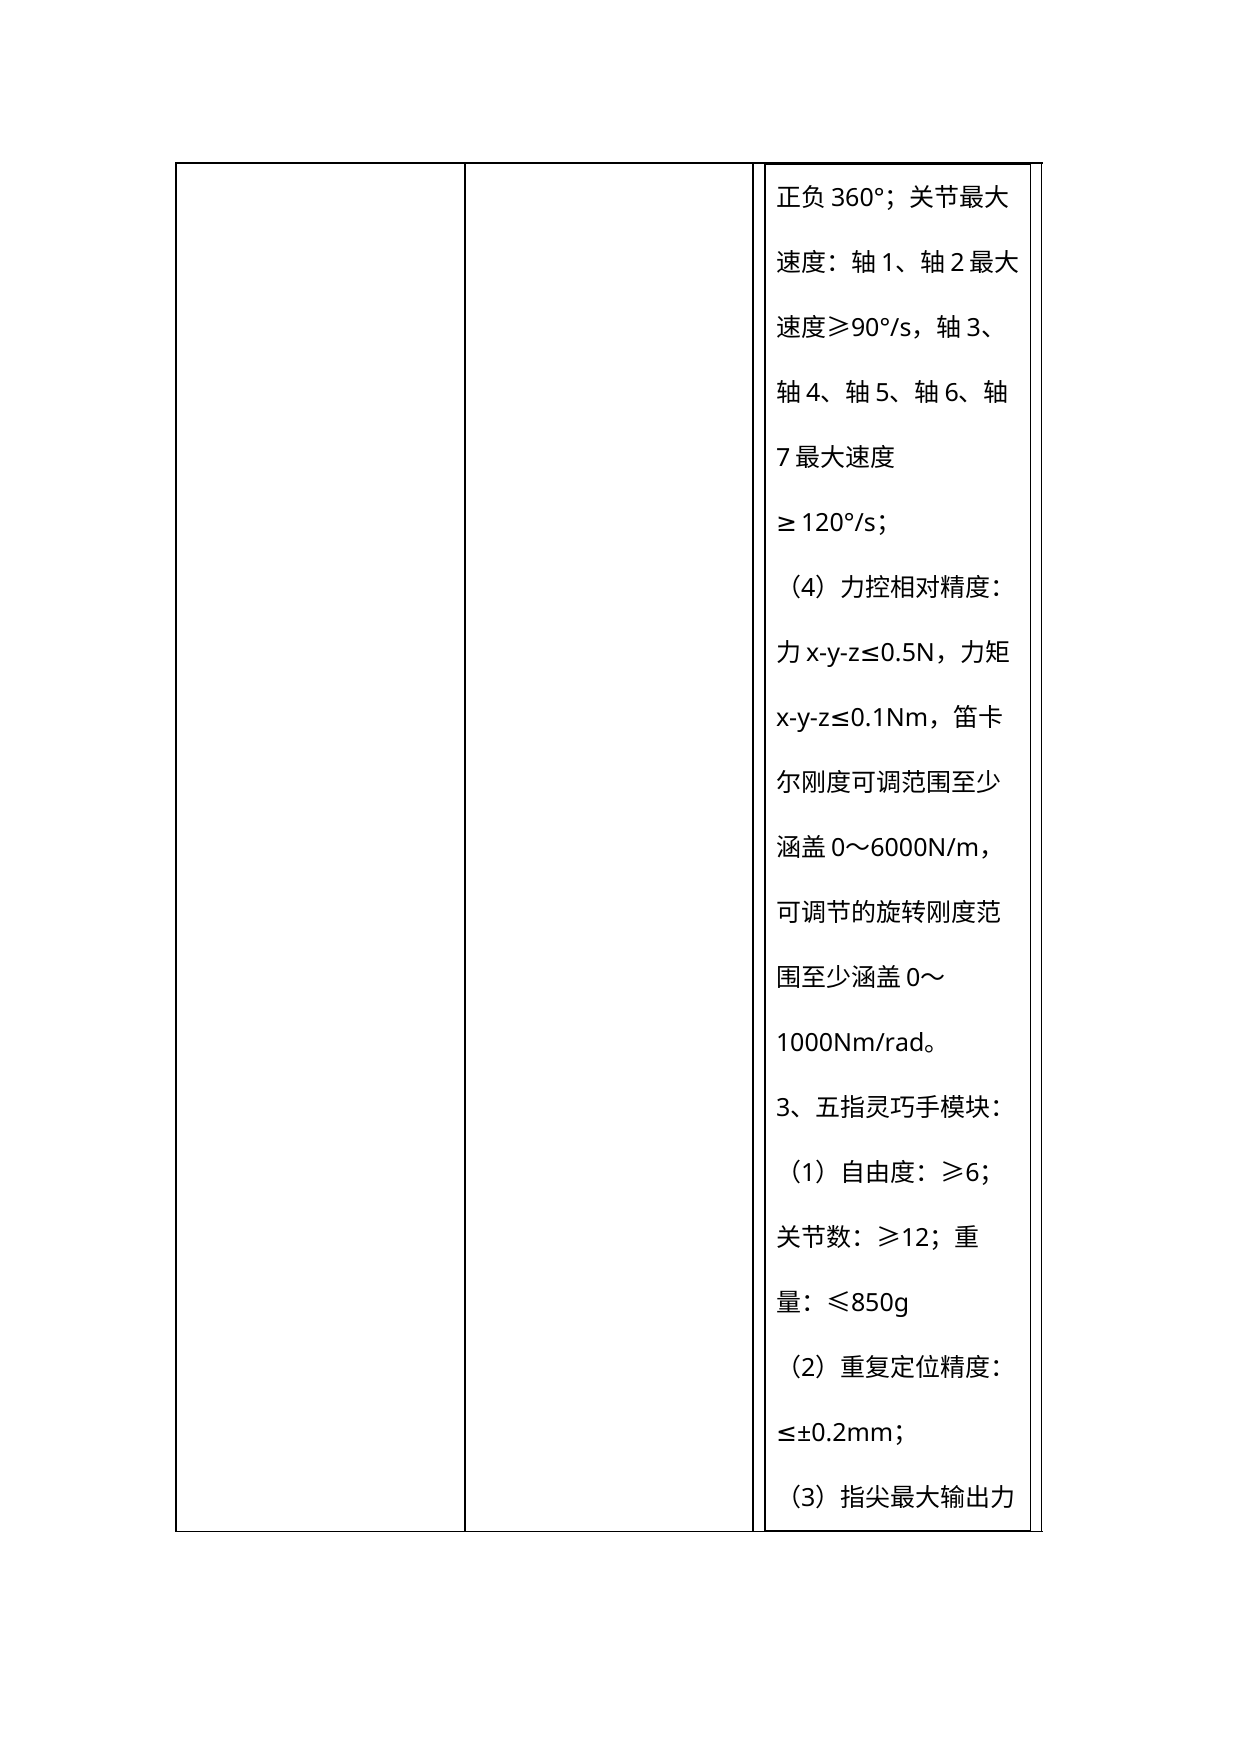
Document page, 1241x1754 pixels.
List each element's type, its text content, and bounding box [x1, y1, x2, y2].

table_cell [1031, 164, 1041, 1531]
table_cell 1 [177, 164, 464, 1531]
table_cell [466, 164, 752, 1531]
table_cell [754, 164, 764, 1531]
table_cell [766, 165, 1030, 1530]
